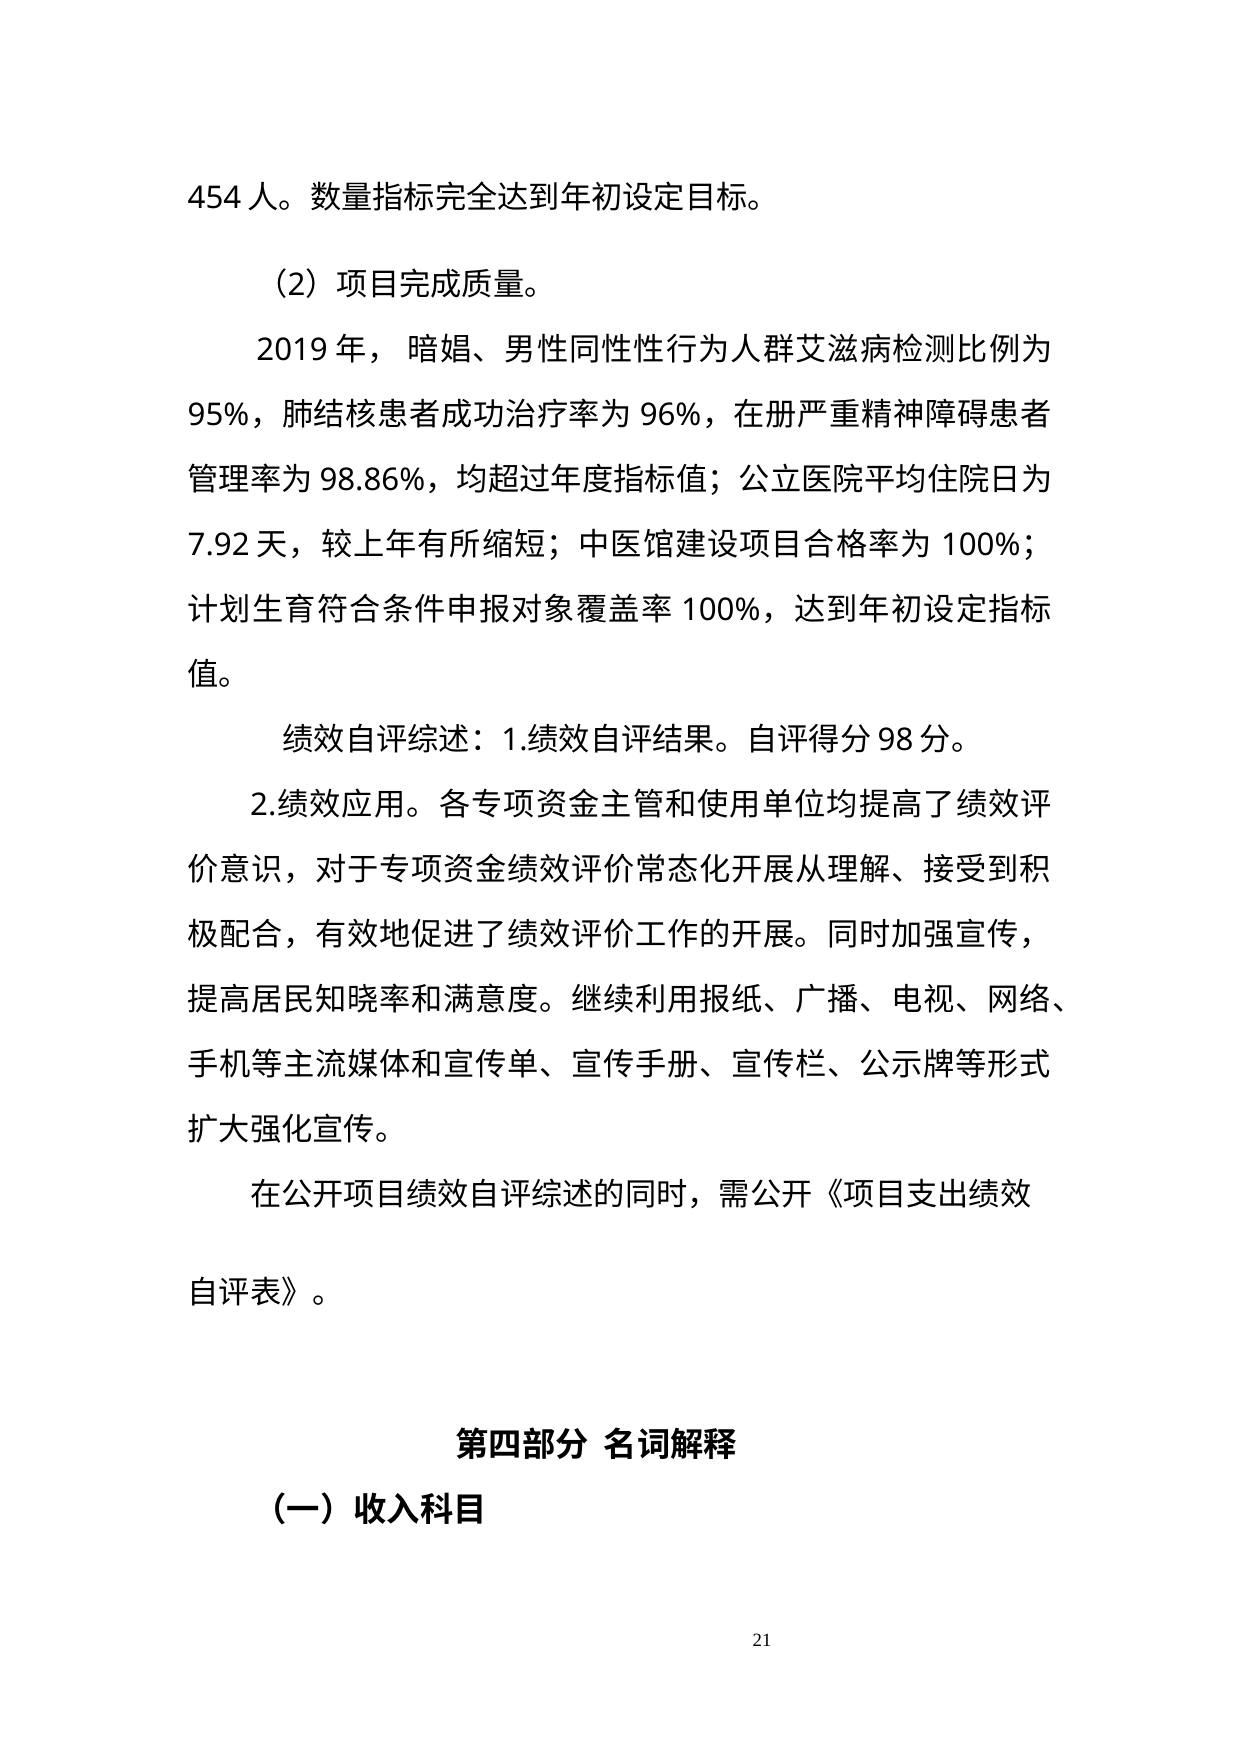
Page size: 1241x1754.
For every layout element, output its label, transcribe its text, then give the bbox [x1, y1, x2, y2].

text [187, 162, 1053, 227]
list 绩效自评综述：1.绩效自评结果。自评得分98分。 [187, 705, 1053, 770]
text （一）收入科目 [187, 1475, 1053, 1540]
text 第四部分 名词解释 [187, 1410, 1053, 1475]
list 2.绩效应用。各专项资金主管和使用单位均提高了绩效评价意识，对于专项资金绩效评价常态化开展从理解、接受到积极配合，有效地促进了绩效评价工作的开展。同时加强宣传，提高居民知晓率和满意度。继续利用报纸、广播、电视、网络、手机等主流媒体和宣传单、宣传手册、宣传栏、公示牌等形式扩大强化宣传。 [187, 770, 1053, 1160]
text 在公开项目绩效自评综述的同时，需公开《项目支出绩效自评表》。 [187, 1160, 1053, 1322]
text 2019年， 暗娼、男性同性性行为人群艾滋病检测比例为95%，肺结核患者成功治疗率为96%，在册严重精神障碍患者管理率为98.86%，均超过年度指标值；公立医院平均住院日为7.92天，较上年有所缩短；中医馆建设项目合格率为100%；计划生育符合条件申报对象覆盖率100%，达到年初设定指标值。 [187, 315, 1053, 705]
text （2）项目完成质量。 [187, 250, 1053, 315]
